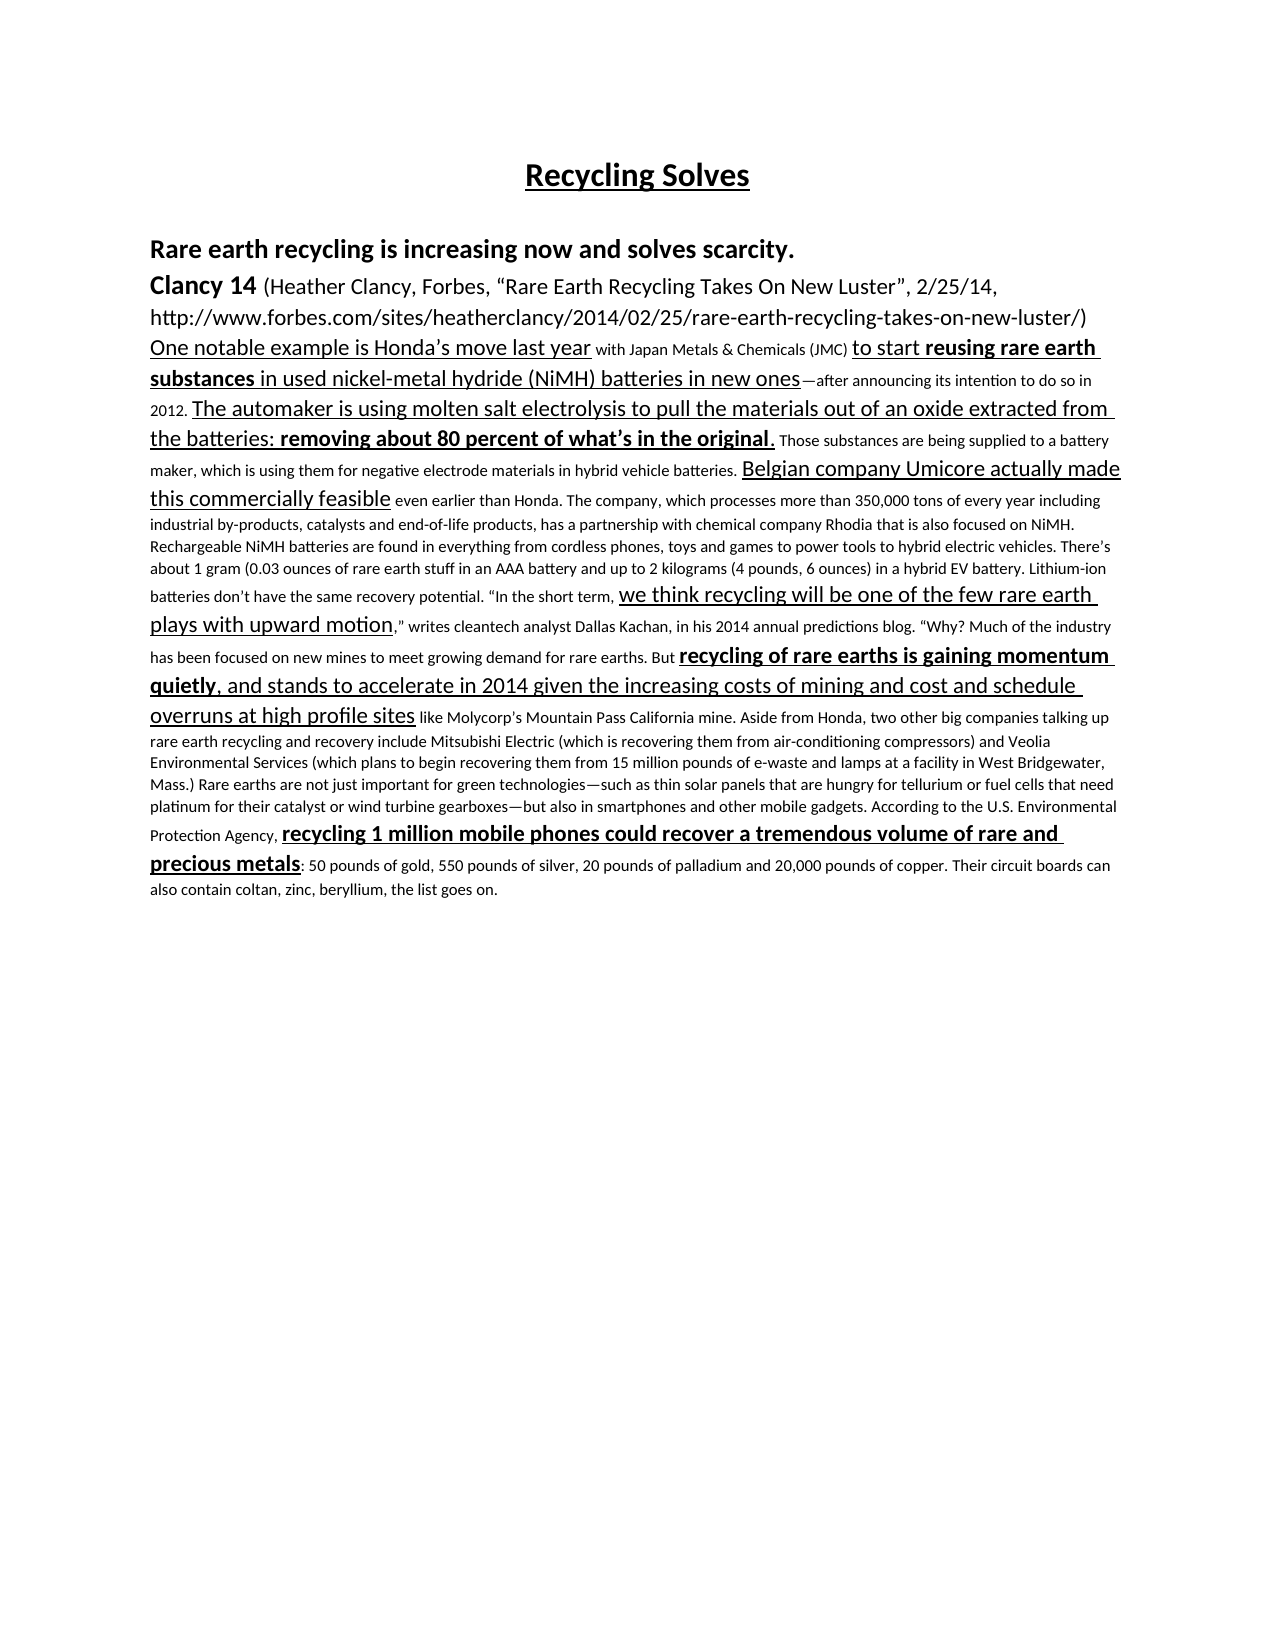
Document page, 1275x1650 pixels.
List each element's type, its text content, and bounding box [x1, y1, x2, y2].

text Clancy 14 (Heather Clancy, Forbes, “Rare Earth Recycling Takes On New Luster”, 2/25/14, http://www.forbes.com/sites/heatherclancy/2014/02/25/rare-earth-recycling-takes-on-new-luster/) [150, 268, 1125, 331]
text One notable example is Honda’s move last year with Japan Metals & Chemicals (JMC) to start reusing rare earth substances in used nickel-metal hydride (NiMH) batteries in new ones—after announcing its intention to do so in 2012. The automaker is using molten salt electrolysis to pull the materials out of an oxide extracted from the batteries: removing about 80 percent of what’s in the original. Those substances are being supplied to a battery maker, which is using them for negative electrode materials in hybrid vehicle batteries. Belgian company Umicore actually made this commercially feasible even earlier than Honda. The company, which processes more than 350,000 tons of every year including industrial by-products, catalysts and end-of-life products, has a partnership with chemical company Rhodia that is also focused on NiMH. Rechargeable NiMH batteries are found in everything from cordless phones, toys and games to power tools to hybrid electric vehicles. There’s about 1 gram (0.03 ounces of rare earth stuff in an AAA battery and up to 2 kilograms (4 pounds, 6 ounces) in a hybrid EV battery. Lithium-ion batteries don’t have the same recovery potential. “In the short term, we think recycling will be one of the few rare earth plays with upward motion,” writes cleantech analyst Dallas Kachan, in his 2014 annual predictions blog. “Why? Much of the industry has been focused on new mines to meet growing demand for rare earths. But recycling of rare earths is gaining momentum quietly, and stands to accelerate in 2014 given the increasing costs of mining and cost and schedule overruns at high profile sites like Molycorp’s Mountain Pass California mine. Aside from Honda, two other big companies talking up rare earth recycling and recovery include Mitsubishi Electric (which is recovering them from air-conditioning compressors) and Veolia Environmental Services (which plans to begin recovering them from 15 million pounds of e-waste and lamps at a facility in West Bridgewater, Mass.) Rare earths are not just important for green technologies—such as thin solar panels that are hungry for tellurium or fuel cells that need platinum for their catalyst or wind turbine gearboxes—but also in smartphones and other mobile gadgets. According to the U.S. Environmental Protection Agency, recycling 1 million mobile phones could recover a tremendous volume of rare and precious metals: 50 pounds of gold, 550 pounds of silver, 20 pounds of palladium and 20,000 pounds of copper. Their circuit boards can also contain coltan, zinc, beryllium, the list goes on. [150, 333, 1125, 899]
subtitle Rare earth recycling is increasing now and solves scarcity. [150, 232, 1125, 266]
subtitle Recycling Solves [150, 154, 1125, 195]
